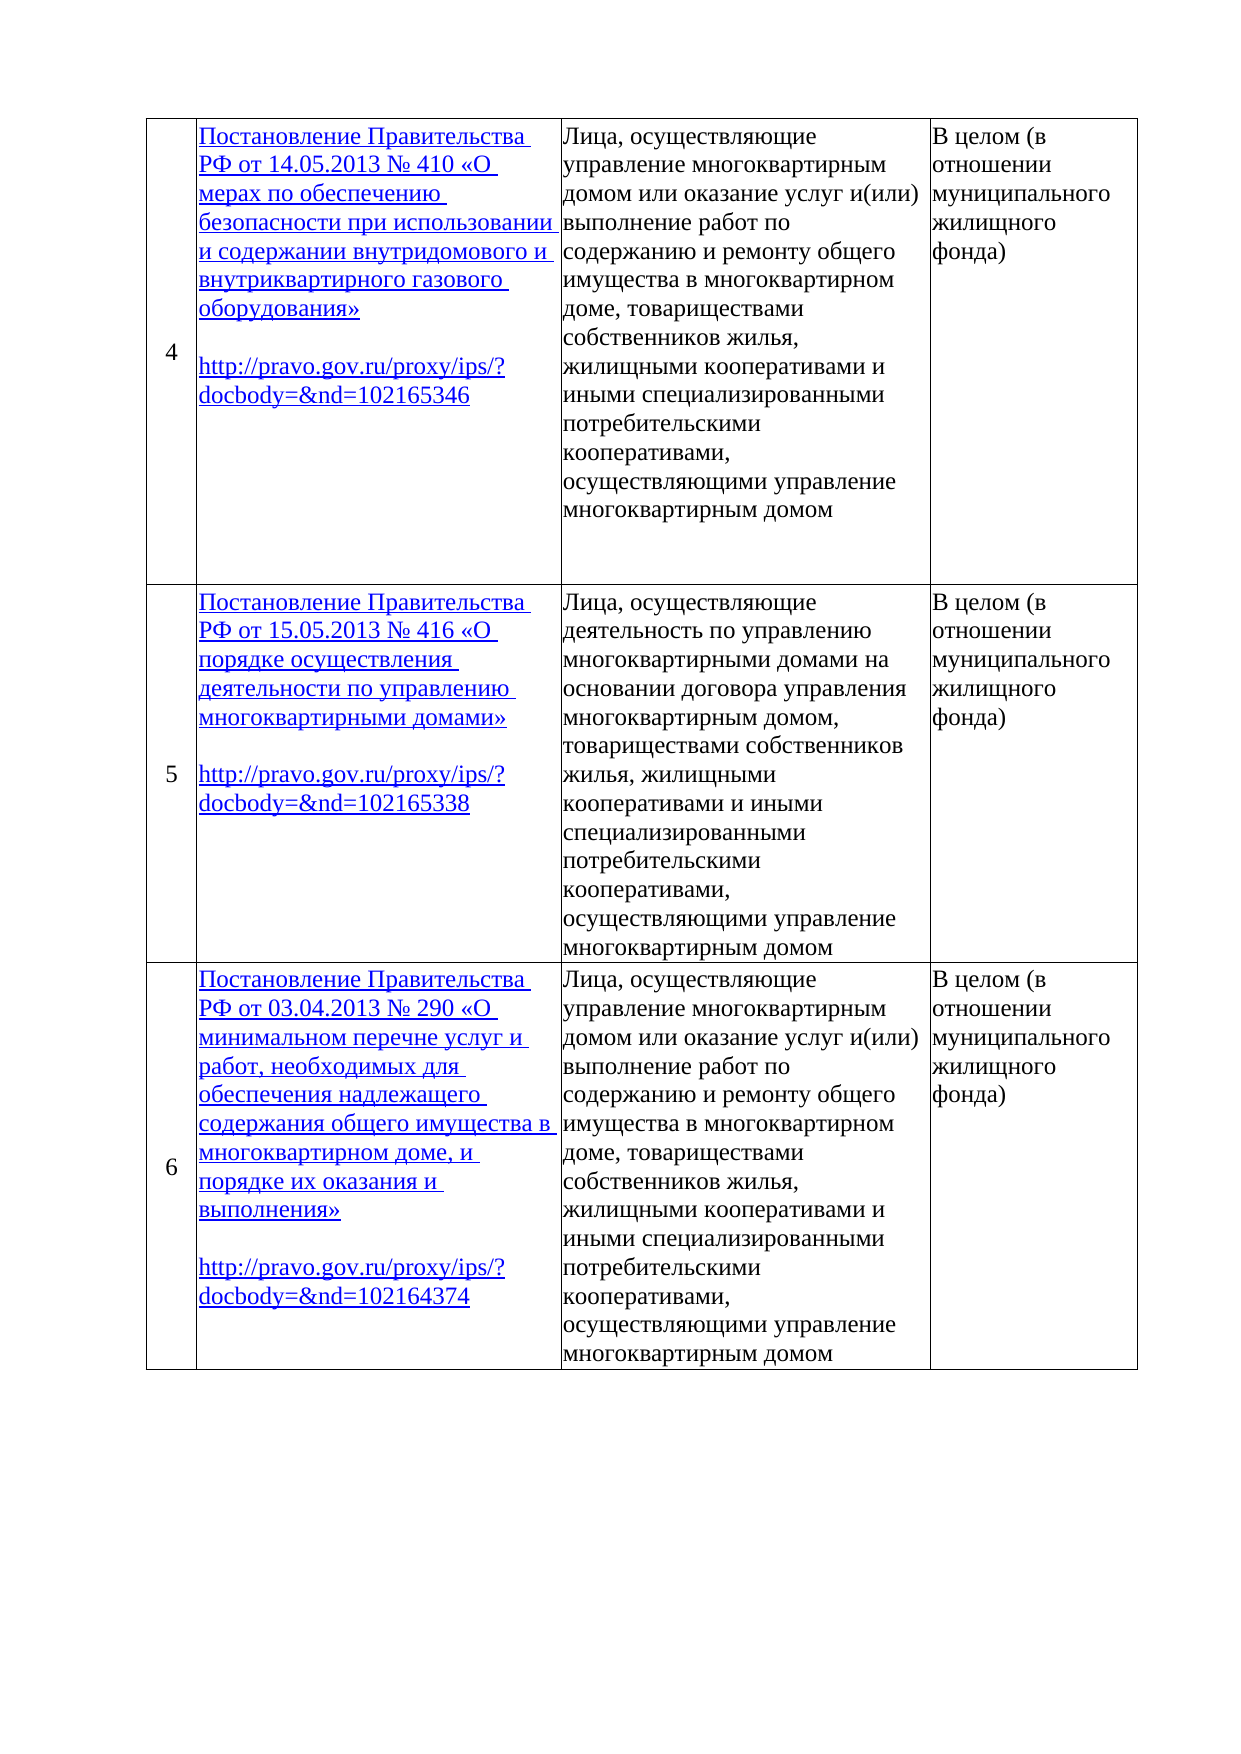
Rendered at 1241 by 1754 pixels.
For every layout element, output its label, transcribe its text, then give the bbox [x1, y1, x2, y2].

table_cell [562, 119, 930, 584]
table_cell Лица, осуществляющие деятельность по управлению многоквартирными домами на основании договора управления многоквартирным домом, товариществами собственников жилья, жилищными кооперативами и иными специализированными потребительскими кооперативами, осуществляющими управление многоквартирным домом [562, 585, 930, 962]
table_cell Постановление Правительства РФ от 15.05.2013 № 416 «О порядке осуществления деятельности по управлению многоквартирными домами» http://pravo.gov.ru/proxy/ips/?docbody=&nd=102165338 [197, 585, 561, 962]
table_cell 6 [147, 963, 196, 1369]
table_cell 4 [147, 119, 196, 584]
table_cell 5 [147, 585, 196, 962]
table_cell Постановление Правительства РФ от 03.04.2013 № 290 «О минимальном перечне услуг и работ, необходимых для обеспечения надлежащего содержания общего имущества в многоквартирном доме, и порядке их оказания и выполнения» http://pravo.gov.ru/proxy/ips/?docbody=&nd=102164374 [197, 963, 561, 1369]
table_cell В целом (в отношении муниципального жилищного фонда) [931, 585, 1137, 962]
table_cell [931, 119, 1137, 584]
table_cell В целом (в отношении муниципального жилищного фонда) [931, 963, 1137, 1369]
table_cell Постановление Правительства РФ от 14.05.2013 № 410 «О мерах по обеспечению безопасности при использовании и содержании внутридомового и внутриквартирного газового оборудования» http://pravo.gov.ru/proxy/ips/?docbody=&nd=102165346 [197, 119, 561, 584]
